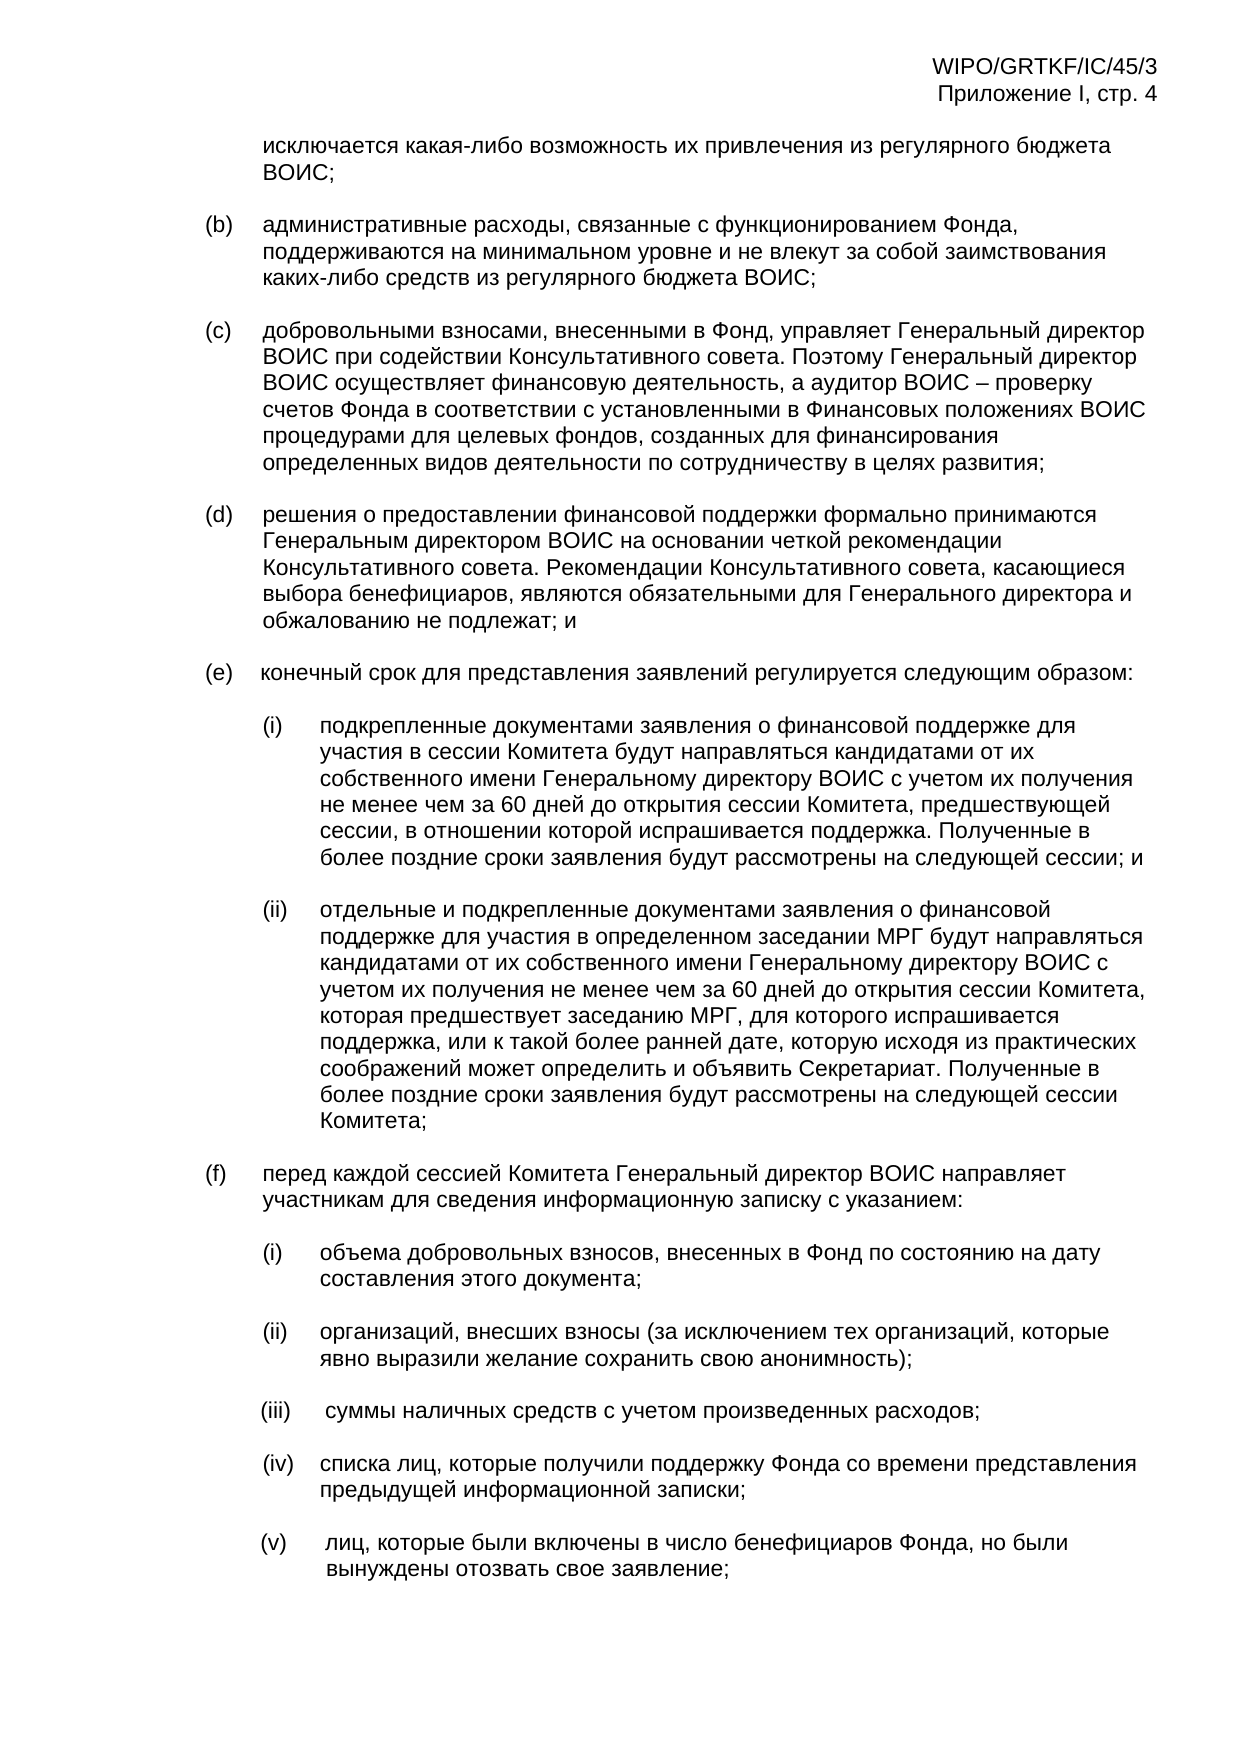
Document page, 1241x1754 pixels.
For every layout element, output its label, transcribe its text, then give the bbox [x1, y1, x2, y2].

list организаций, внесших взносы (за исключением тех организаций, которые явно выразили желание сохранить свою анонимность); [262, 1318, 1157, 1371]
list перед каждой сессией Комитета Генеральный директор ВОИС направляет участникам для сведения информационную записку с указанием: [205, 1160, 1157, 1213]
text (b) административные расходы, связанные с функционированием Фонда, поддерживаются на минимальном уровне и не влекут за собой заимствования каких-либо средств из регулярного бюджета ВОИС; [205, 211, 1157, 290]
text (c) добровольными взносами, внесенными в Фонд, управляет Генеральный директор ВОИС при содействии Консультативного совета. Поэтому Генеральный директор ВОИС осуществляет финансовую деятельность, а аудитор ВОИС – проверку счетов Фонда в соответствии с установленными в Финансовых положениях ВОИС процедурами для целевых фондов, созданных для финансирования определенных видов деятельности по сотрудничеству в целях развития; [205, 317, 1157, 475]
list объема добровольных взносов, внесенных в Фонд по состоянию на дату составления этого документа; [262, 1239, 1157, 1292]
list лиц, которые были включены в число бенефициаров Фонда, но были вынуждены отозвать свое заявление; [260, 1529, 1157, 1582]
text (d) решения о предоставлении финансовой поддержки формально принимаются Генеральным директором ВОИС на основании четкой рекомендации Консультативного совета. Рекомендации Консультативного совета, касающиеся выбора бенефициаров, являются обязательными для Генерального директора и обжалованию не подлежат; и [205, 501, 1157, 633]
list суммы наличных средств с учетом произведенных расходов; [260, 1397, 1157, 1423]
list отдельные и подкрепленные документами заявления о финансовой поддержке для участия в определенном заседании МРГ будут направляться кандидатами от их собственного имени Генеральному директору ВОИС с учетом их получения не менее чем за 60 дней до открытия сессии Комитета, которая предшествует заседанию МРГ, для которого испрашивается поддержка, или к такой более ранней дате, которую исходя из практических соображений может определить и объявить Секретариат. Полученные в более поздние сроки заявления будут рассмотрены на следующей сессии Комитета; [262, 896, 1157, 1134]
text (e) конечный срок для представления заявлений регулируется следующим образом: [205, 659, 1157, 686]
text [205, 132, 1157, 185]
list списка лиц, которые получили поддержку Фонда со времени представления предыдущей информационной записки; [262, 1450, 1157, 1503]
list подкрепленные документами заявления о финансовой поддержке для участия в сессии Комитета будут направляться кандидатами от их собственного имени Генеральному директору ВОИС с учетом их получения не менее чем за 60 дней до открытия сессии Комитета, предшествующей сессии, в отношении которой испрашивается поддержка. Полученные в более поздние сроки заявления будут рассмотрены на следующей сессии; и [262, 712, 1157, 870]
